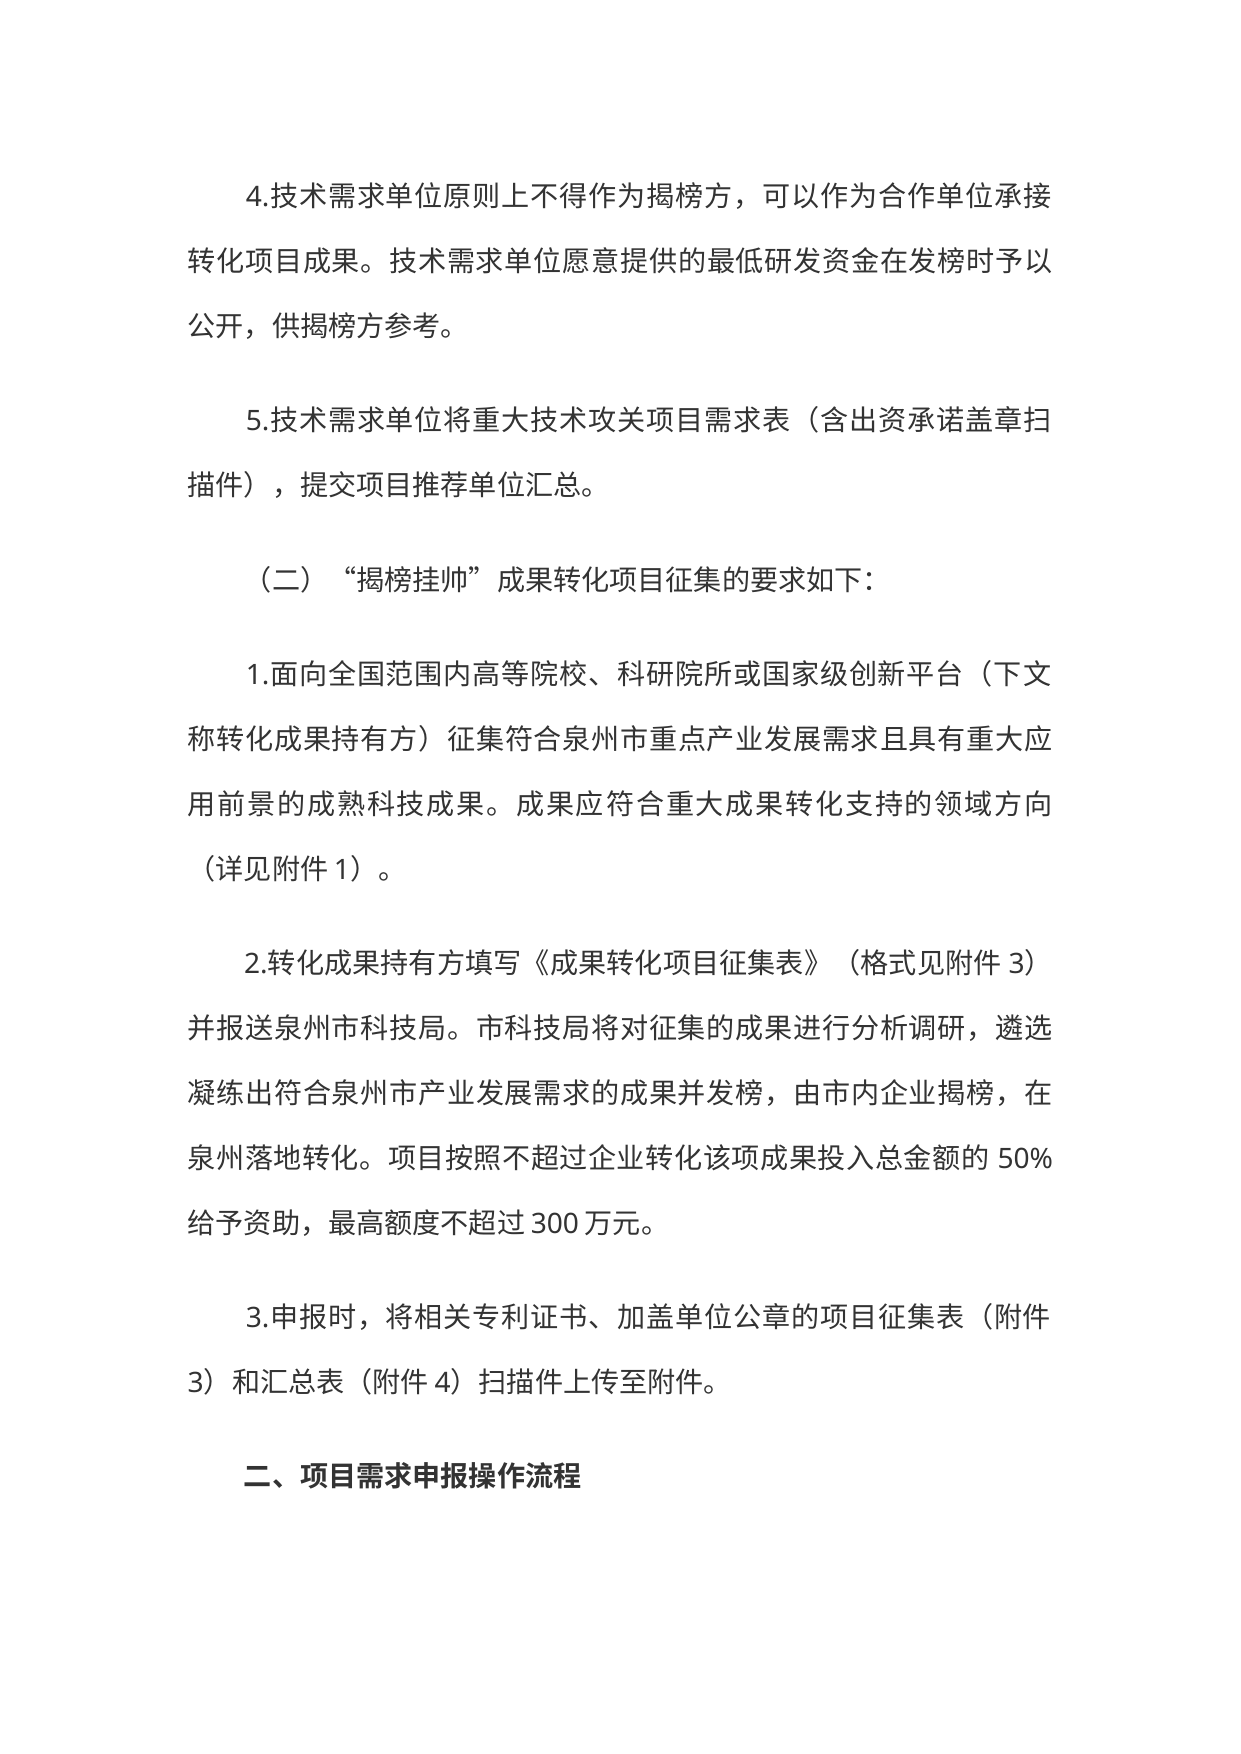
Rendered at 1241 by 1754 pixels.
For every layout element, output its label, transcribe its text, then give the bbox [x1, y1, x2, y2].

text 1.面向全国范围内高等院校、科研院所或国家级创新平台（下文称转化成果持有方）征集符合泉州市重点产业发展需求且具有重大应用前景的成熟科技成果。成果应符合重大成果转化支持的领域方向（详见附件1）。 [187, 639, 1053, 899]
text 4.技术需求单位原则上不得作为揭榜方，可以作为合作单位承接转化项目成果。技术需求单位愿意提供的最低研发资金在发榜时予以公开，供揭榜方参考。 [187, 162, 1053, 357]
text 二、项目需求申报操作流程 [187, 1442, 1053, 1507]
text （二）“揭榜挂帅”成果转化项目征集的要求如下： [187, 545, 1053, 610]
text 5.技术需求单位将重大技术攻关项目需求表（含出资承诺盖章扫描件），提交项目推荐单位汇总。 [187, 386, 1053, 516]
text 3.申报时，将相关专利证书、加盖单位公章的项目征集表（附件3）和汇总表（附件4）扫描件上传至附件。 [187, 1283, 1053, 1413]
text 2.转化成果持有方填写《成果转化项目征集表》（格式见附件3）并报送泉州市科技局。市科技局将对征集的成果进行分析调研，遴选凝练出符合泉州市产业发展需求的成果并发榜，由市内企业揭榜，在泉州落地转化。项目按照不超过企业转化该项成果投入总金额的50%给予资助，最高额度不超过300万元。 [187, 929, 1053, 1254]
